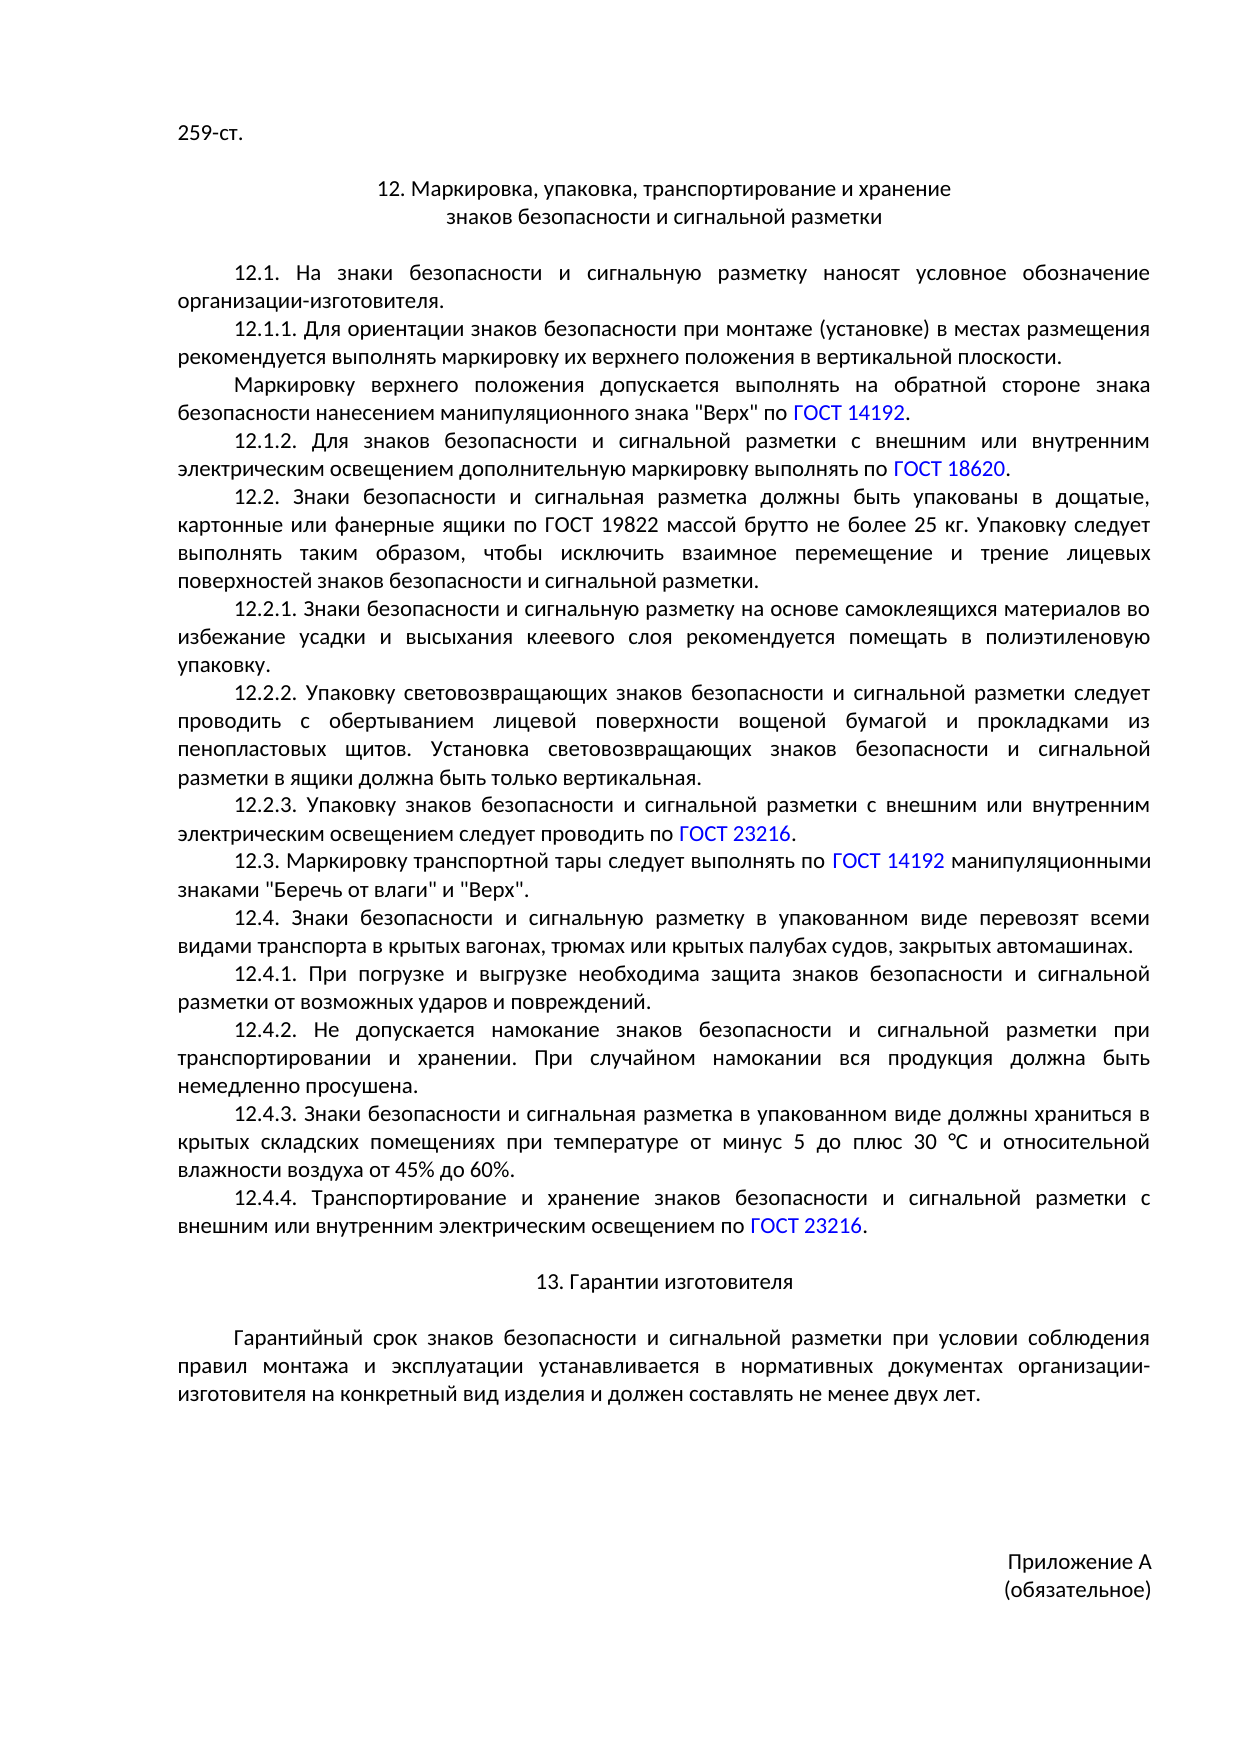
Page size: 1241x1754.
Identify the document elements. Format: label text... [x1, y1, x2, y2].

text 12.1. На знаки безопасности и сигнальную разметку наносят условное обозначение организации-изготовителя. [177, 258, 1152, 314]
text 12.2.3. Упаковку знаков безопасности и сигнальной разметки с внешним или внутренним электрическим освещением следует проводить по ГОСТ 23216. [177, 791, 1152, 847]
text 12.4.3. Знаки безопасности и сигнальная разметка в упакованном виде должны храниться в крытых складских помещениях при температуре от минус 5 до плюс 30 °С и относительной влажности воздуха от 45% до 60%. [177, 1099, 1152, 1183]
text 12.4.1. При погрузке и выгрузке необходима защита знаков безопасности и сигнальной разметки от возможных ударов и повреждений. [177, 959, 1152, 1015]
text 12.1.1. Для ориентации знаков безопасности при монтаже (установке) в местах размещения рекомендуется выполнять маркировку их верхнего положения в вертикальной плоскости. [177, 314, 1152, 370]
text 12.4. Знаки безопасности и сигнальную разметку в упакованном виде перевозят всеми видами транспорта в крытых вагонах, трюмах или крытых палубах судов, закрытых автомашинах. [177, 903, 1152, 959]
text 12.4.2. Не допускается намокание знаков безопасности и сигнальной разметки при транспортировании и хранении. При случайном намокании вся продукция должна быть немедленно просушена. [177, 1015, 1152, 1099]
text 12.2.2. Упаковку световозвращающих знаков безопасности и сигнальной разметки следует проводить с обертыванием лицевой поверхности вощеной бумагой и прокладками из пенопластовых щитов. Установка световозвращающих знаков безопасности и сигнальной разметки в ящики должна быть только вертикальная. [177, 678, 1152, 791]
text 12.2.1. Знаки безопасности и сигнальную разметку на основе самоклеящихся материалов во избежание усадки и высыхания клеевого слоя рекомендуется помещать в полиэтиленовую упаковку. [177, 594, 1152, 678]
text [177, 118, 1152, 146]
text 12.3. Маркировку транспортной тары следует выполнять по ГОСТ 14192 манипуляционными знаками "Беречь от влаги" и "Верх". [177, 847, 1152, 903]
text 12.1.2. Для знаков безопасности и сигнальной разметки с внешним или внутренним электрическим освещением дополнительную маркировку выполнять по ГОСТ 18620. [177, 426, 1152, 482]
text Приложение А [177, 1547, 1152, 1575]
text Маркировку верхнего положения допускается выполнять на обратной стороне знака безопасности нанесением манипуляционного знака "Верх" по ГОСТ 14192. [177, 370, 1152, 426]
text 13. Гарантии изготовителя [177, 1267, 1152, 1295]
text Гарантийный срок знаков безопасности и сигнальной разметки при условии соблюдения правил монтажа и эксплуатации устанавливается в нормативных документах организации-изготовителя на конкретный вид изделия и должен составлять не менее двух лет. [177, 1323, 1152, 1407]
text 12. Маркировка, упаковка, транспортирование и хранение [177, 174, 1152, 202]
text 12.4.4. Транспортирование и хранение знаков безопасности и сигнальной разметки с внешним или внутренним электрическим освещением по ГОСТ 23216. [177, 1183, 1152, 1239]
text (обязательное) [177, 1575, 1152, 1603]
text 12.2. Знаки безопасности и сигнальная разметка должны быть упакованы в дощатые, картонные или фанерные ящики по ГОСТ 19822 массой брутто не более 25 кг. Упаковку следует выполнять таким образом, чтобы исключить взаимное перемещение и трение лицевых поверхностей знаков безопасности и сигнальной разметки. [177, 482, 1152, 594]
text знаков безопасности и сигнальной разметки [177, 202, 1152, 230]
